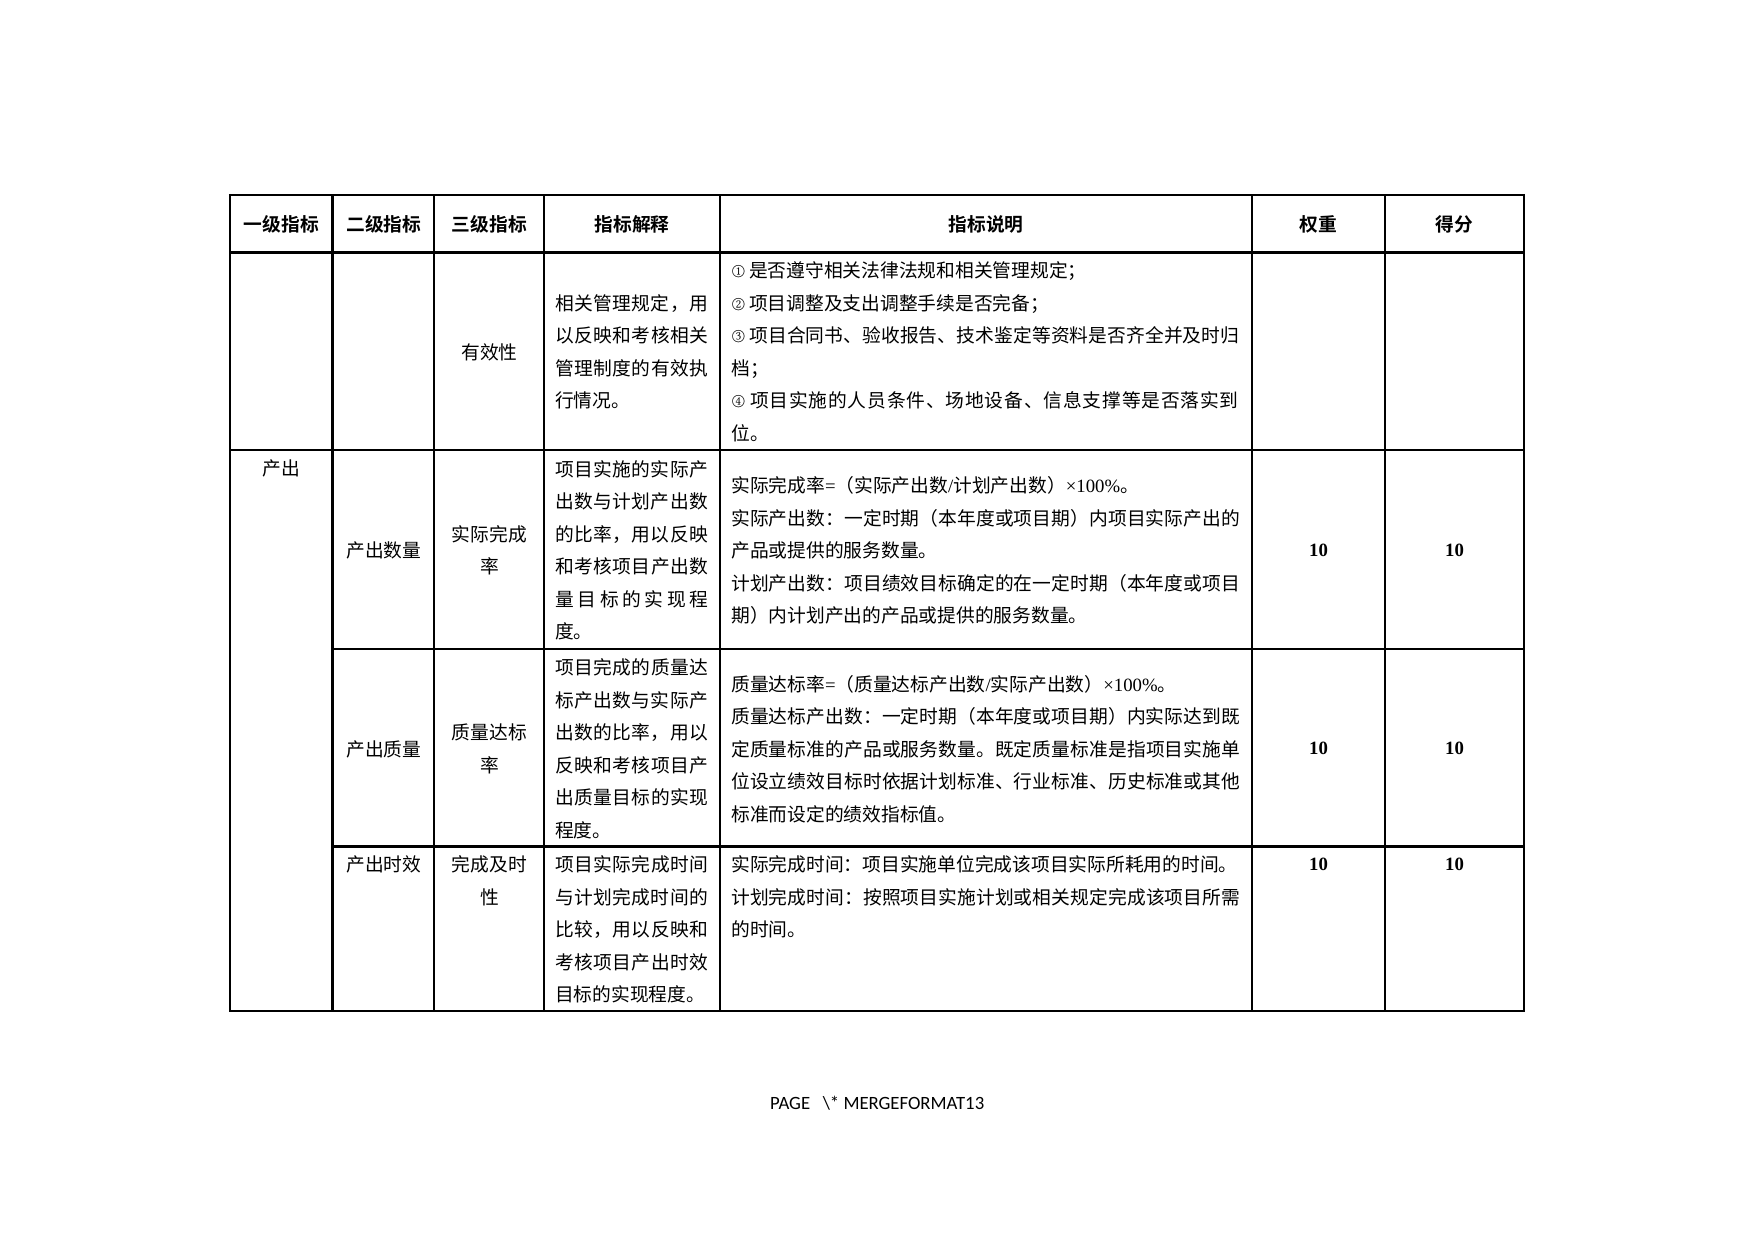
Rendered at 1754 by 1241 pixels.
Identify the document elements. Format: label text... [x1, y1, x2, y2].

table_cell 项目实施是否符合相关管理规定，用以反映和考核相关管理制度的有效执行情况。 [545, 254, 719, 448]
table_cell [721, 254, 1251, 448]
table_header 指标说明 [721, 196, 1251, 251]
table_cell 项目实际完成时间与计划完成时间的比较，用以反映和考核项目产出时效目标的实现程度。 [545, 848, 719, 1010]
table_cell 项目完成的质量达标产出数与实际产出数的比率，用以反映和考核项目产出质量目标的实现程度。 [545, 650, 719, 845]
table_cell 产出时效 [334, 848, 433, 1010]
table_cell 完成及时性 [435, 848, 543, 1010]
table_cell 产出质量 [334, 650, 433, 845]
table_cell 质量达标率=（质量达标产出数/实际产出数）×100%。 质量达标产出数：一定时期（本年度或项目期）内实际达到既定质量标准的产品或服务数量。既定质量标准是指项目实施单位设立绩效目标时依据计划标准、行业标准、历史标准或其他标准而设定的绩效指标值。 [721, 650, 1251, 845]
table_cell 制度执行 有效性 [435, 254, 543, 448]
table_cell 产出数量 [334, 451, 433, 648]
table_cell 实际完成率 [435, 451, 543, 648]
table_cell 4 [1253, 254, 1384, 448]
table_cell 10 [1386, 451, 1523, 648]
table_cell 项目实施的实际产出数与计划产出数的比率，用以反映和考核项目产出数量目标的实现程度。 [545, 451, 719, 648]
table_cell 4 [1386, 254, 1523, 448]
table_header 指标解释 [545, 196, 719, 251]
table_header 三级指标 [435, 196, 543, 251]
table_cell 10 [1386, 650, 1523, 845]
table_cell 质量达标率 [435, 650, 543, 845]
table_cell 10 [1253, 451, 1384, 648]
table_header 二级指标 [334, 196, 433, 251]
table_cell 10 [1253, 848, 1384, 1010]
table_header 一级指标 [231, 196, 331, 251]
table_cell 实际完成时间：项目实施单位完成该项目实际所耗用的时间。 计划完成时间：按照项目实施计划或相关规定完成该项目所需的时间。 [721, 848, 1251, 1010]
table_header 得分 [1386, 196, 1523, 251]
table_cell 产出 [231, 451, 331, 1010]
table_cell 10 [1253, 650, 1384, 845]
table_cell 10 [1386, 848, 1523, 1010]
table_header 权重 [1253, 196, 1384, 251]
table_cell 实际完成率=（实际产出数/计划产出数）×100%。 实际产出数：一定时期（本年度或项目期）内项目实际产出的产品或提供的服务数量。 计划产出数：项目绩效目标确定的在一定时期（本年度或项目期）内计划产出的产品或提供的服务数量。 [721, 451, 1251, 648]
